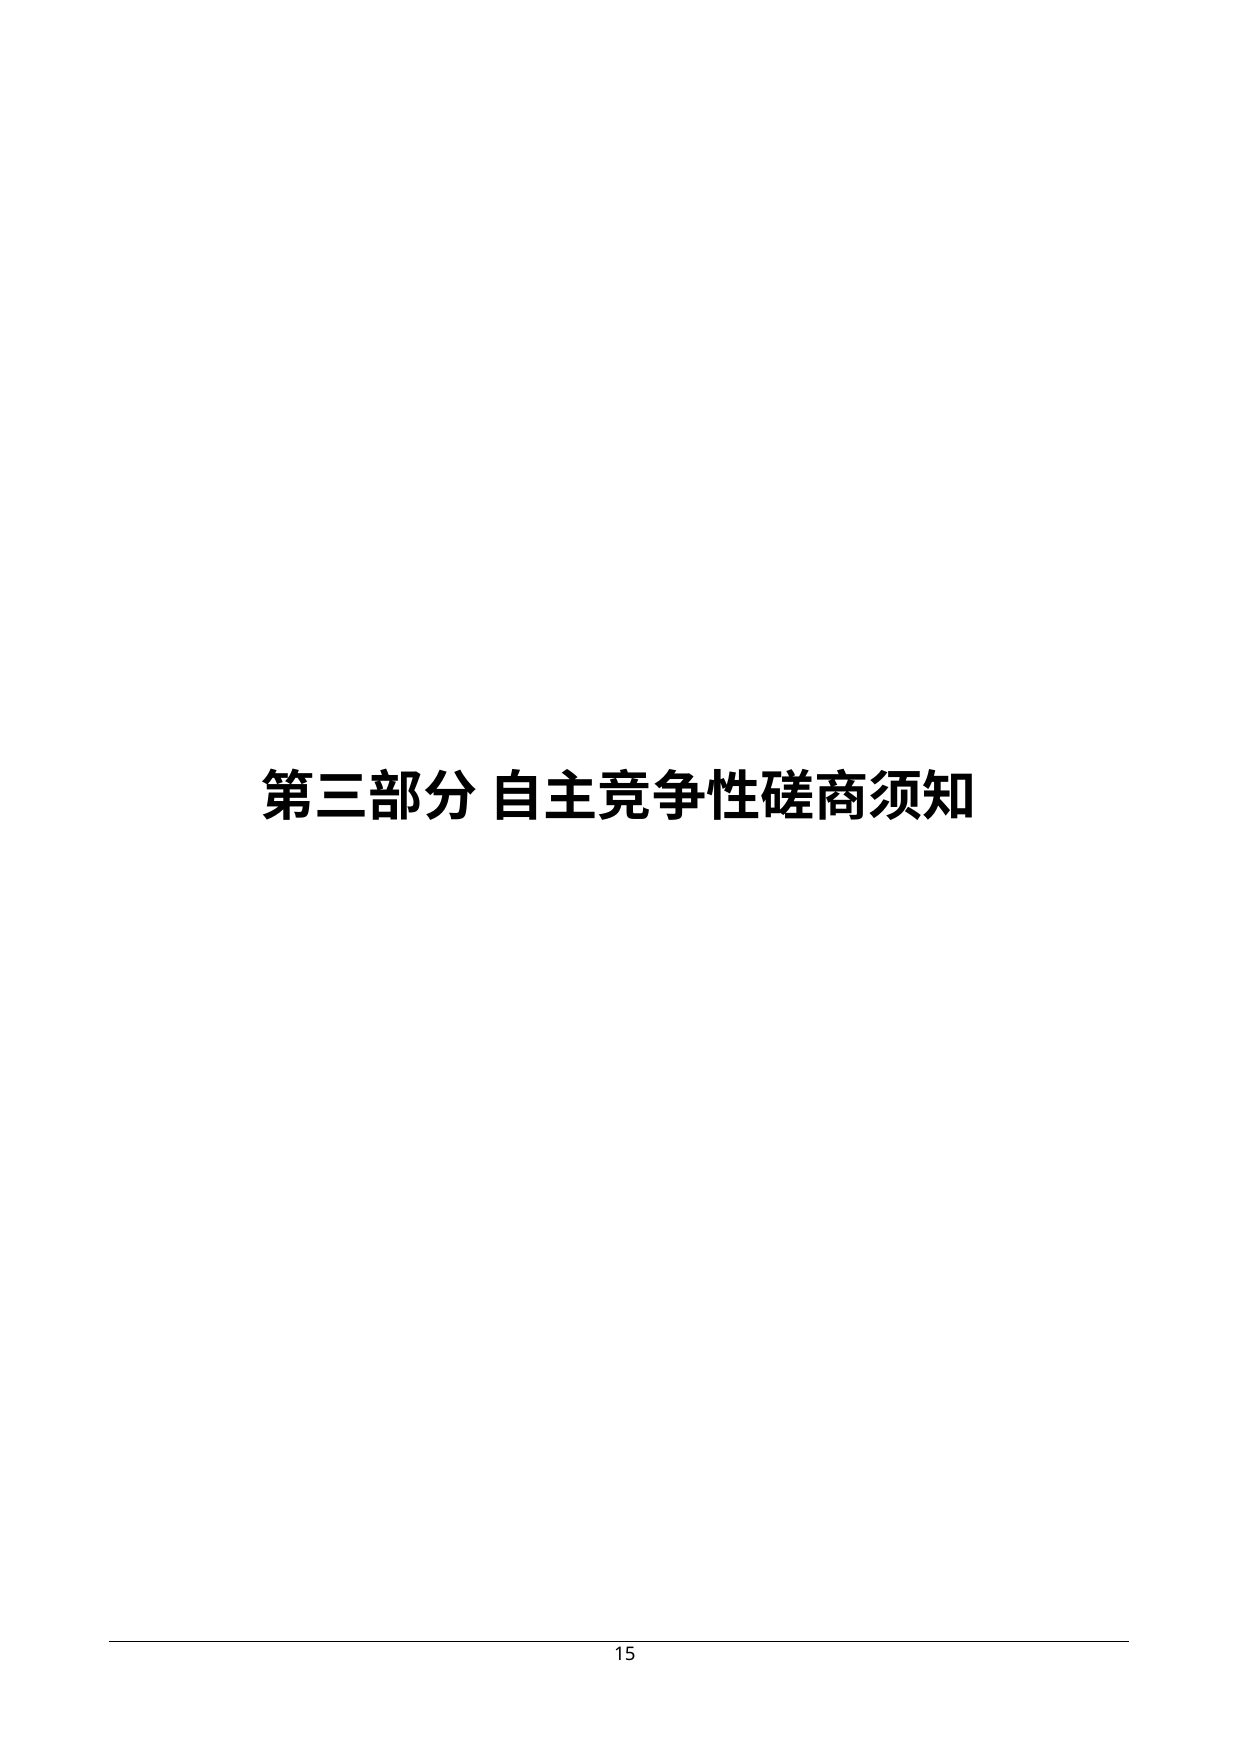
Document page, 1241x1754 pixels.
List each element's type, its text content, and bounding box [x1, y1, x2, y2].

text 第三部分 自主竞争性磋商须知 [117, 743, 1120, 841]
